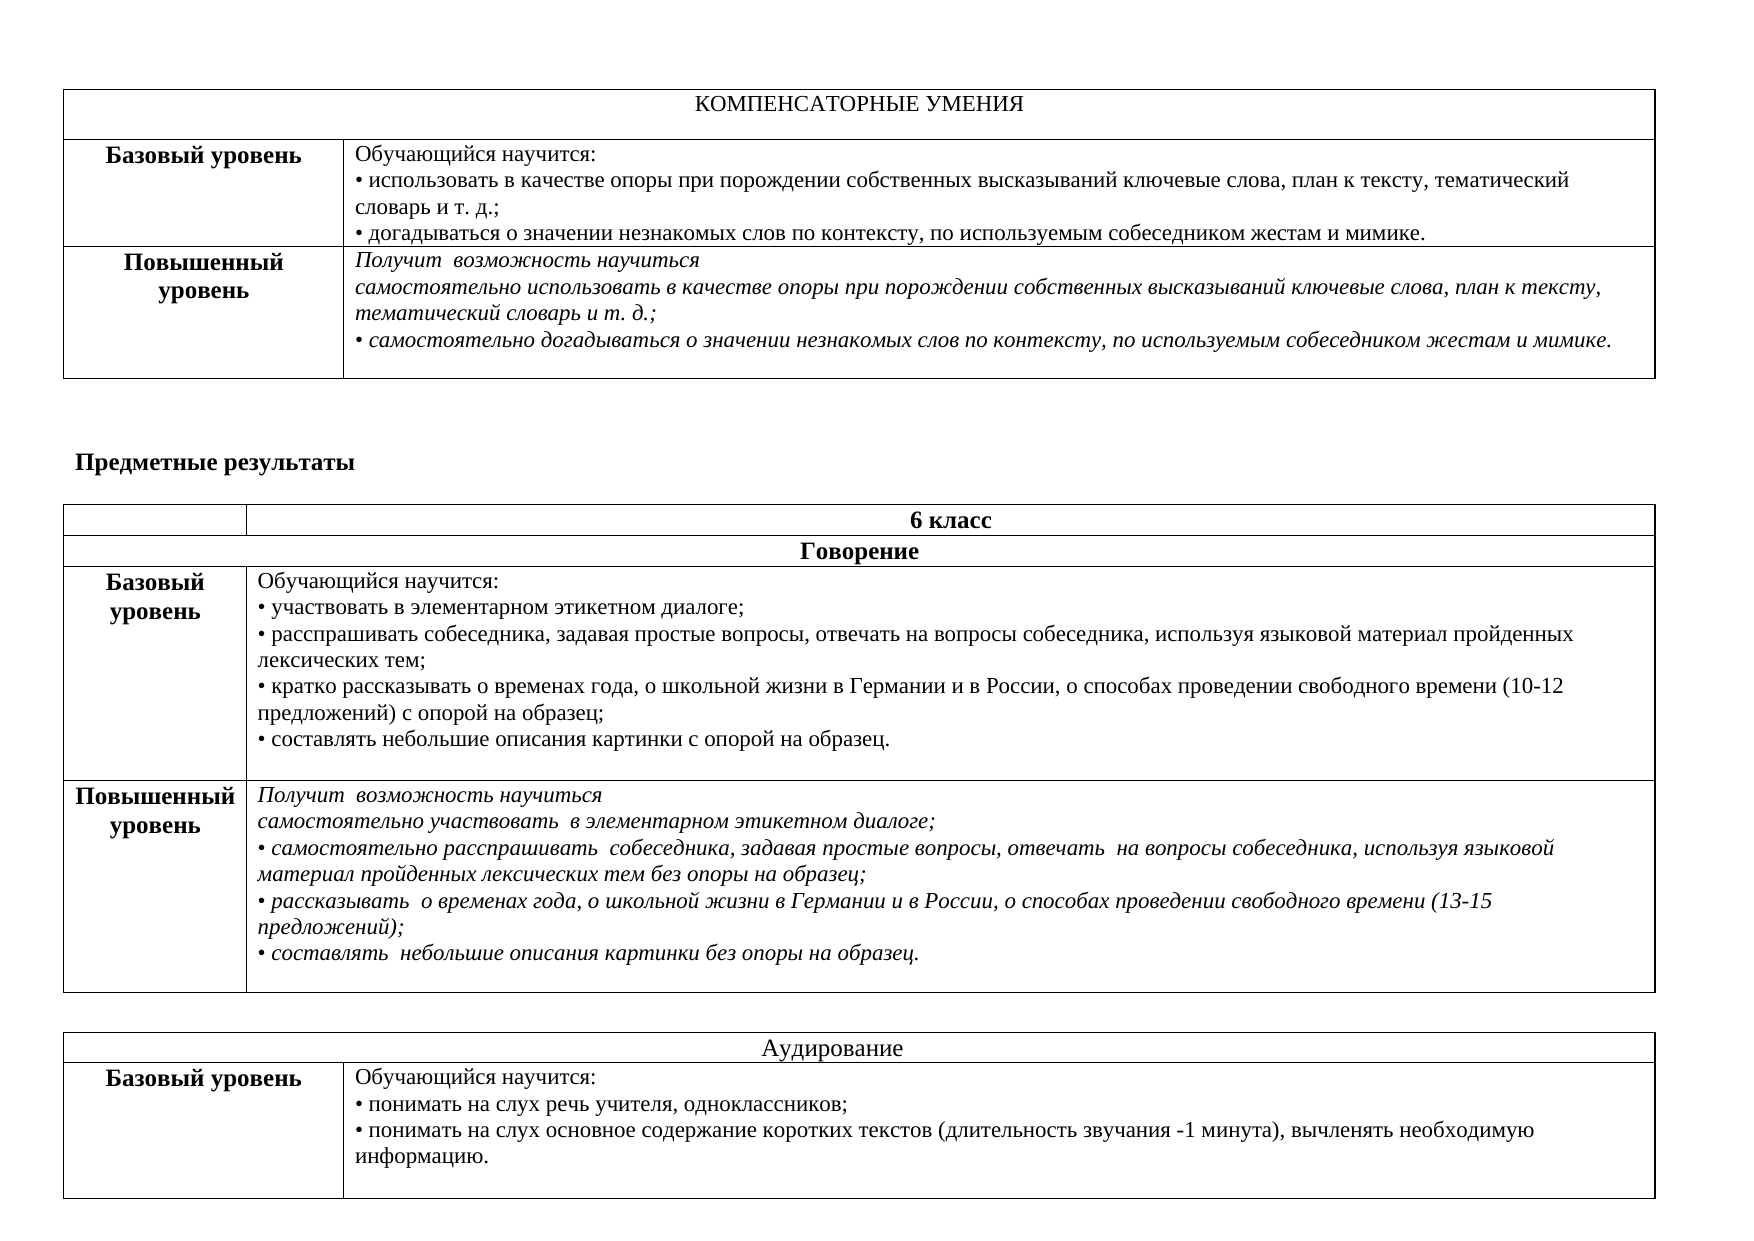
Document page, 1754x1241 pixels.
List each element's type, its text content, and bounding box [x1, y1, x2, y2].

text Предметные результаты [75, 447, 1636, 475]
table_cell Повышенный уровень [64, 247, 343, 378]
table_cell Обучающийся научится: • использовать в качестве опоры при порождении собственных высказываний ключевые слова, план к тексту, тематический словарь и т. д.; • догадываться о значении незнакомых слов по контексту, по используемым собеседником жестам и мимике. [344, 140, 1654, 246]
table_header Аудирование [64, 1033, 1654, 1062]
table_cell Получит возможность научиться самостоятельно участвовать в элементарном этикетном диалоге; • самостоятельно расспрашивать собеседника, задавая простые вопросы, отвечать на вопросы собеседника, используя языковой материал пройденных лексических тем без опоры на образец; • рассказывать о временах года, о школьной жизни в Германии и в России, о способах проведении свободного времени (13-15 предложений); • составлять небольшие описания картинки без опоры на образец. [247, 781, 1654, 992]
table_cell Обучающийся научится: • понимать на слух речь учителя, одноклассников; • понимать на слух основное содержание коротких текстов (длительность звучания -1 минута), вычленять необходимую информацию. [344, 1063, 1654, 1197]
table_header 6 класс [247, 505, 1654, 535]
table_cell Повышенный уровень [64, 781, 246, 992]
table_header КОМПЕНСАТОРНЫЕ УМЕНИЯ [64, 90, 1654, 139]
table_cell Базовый уровень [64, 140, 343, 246]
table_cell Получит возможность научиться самостоятельно использовать в качестве опоры при порождении собственных высказываний ключевые слова, план к тексту, тематический словарь и т. д.; • самостоятельно догадываться о значении незнакомых слов по контексту, по используемым собеседником жестам и мимике. [344, 247, 1654, 378]
table_cell Базовый уровень [64, 1063, 343, 1197]
table_cell Говорение [64, 536, 1654, 566]
table_cell Базовый уровень [64, 567, 246, 780]
table_cell Обучающийся научится: • участвовать в элементарном этикетном диалоге; • расспрашивать собеседника, задавая простые вопросы, отвечать на вопросы собеседника, используя языковой материал пройденных лексических тем; • кратко рассказывать о временах года, о школьной жизни в Германии и в России, о способах проведении свободного времени (10-12 предложений) с опорой на образец; • составлять небольшие описания картинки с опорой на образец. [247, 567, 1654, 780]
table_header [64, 505, 246, 535]
